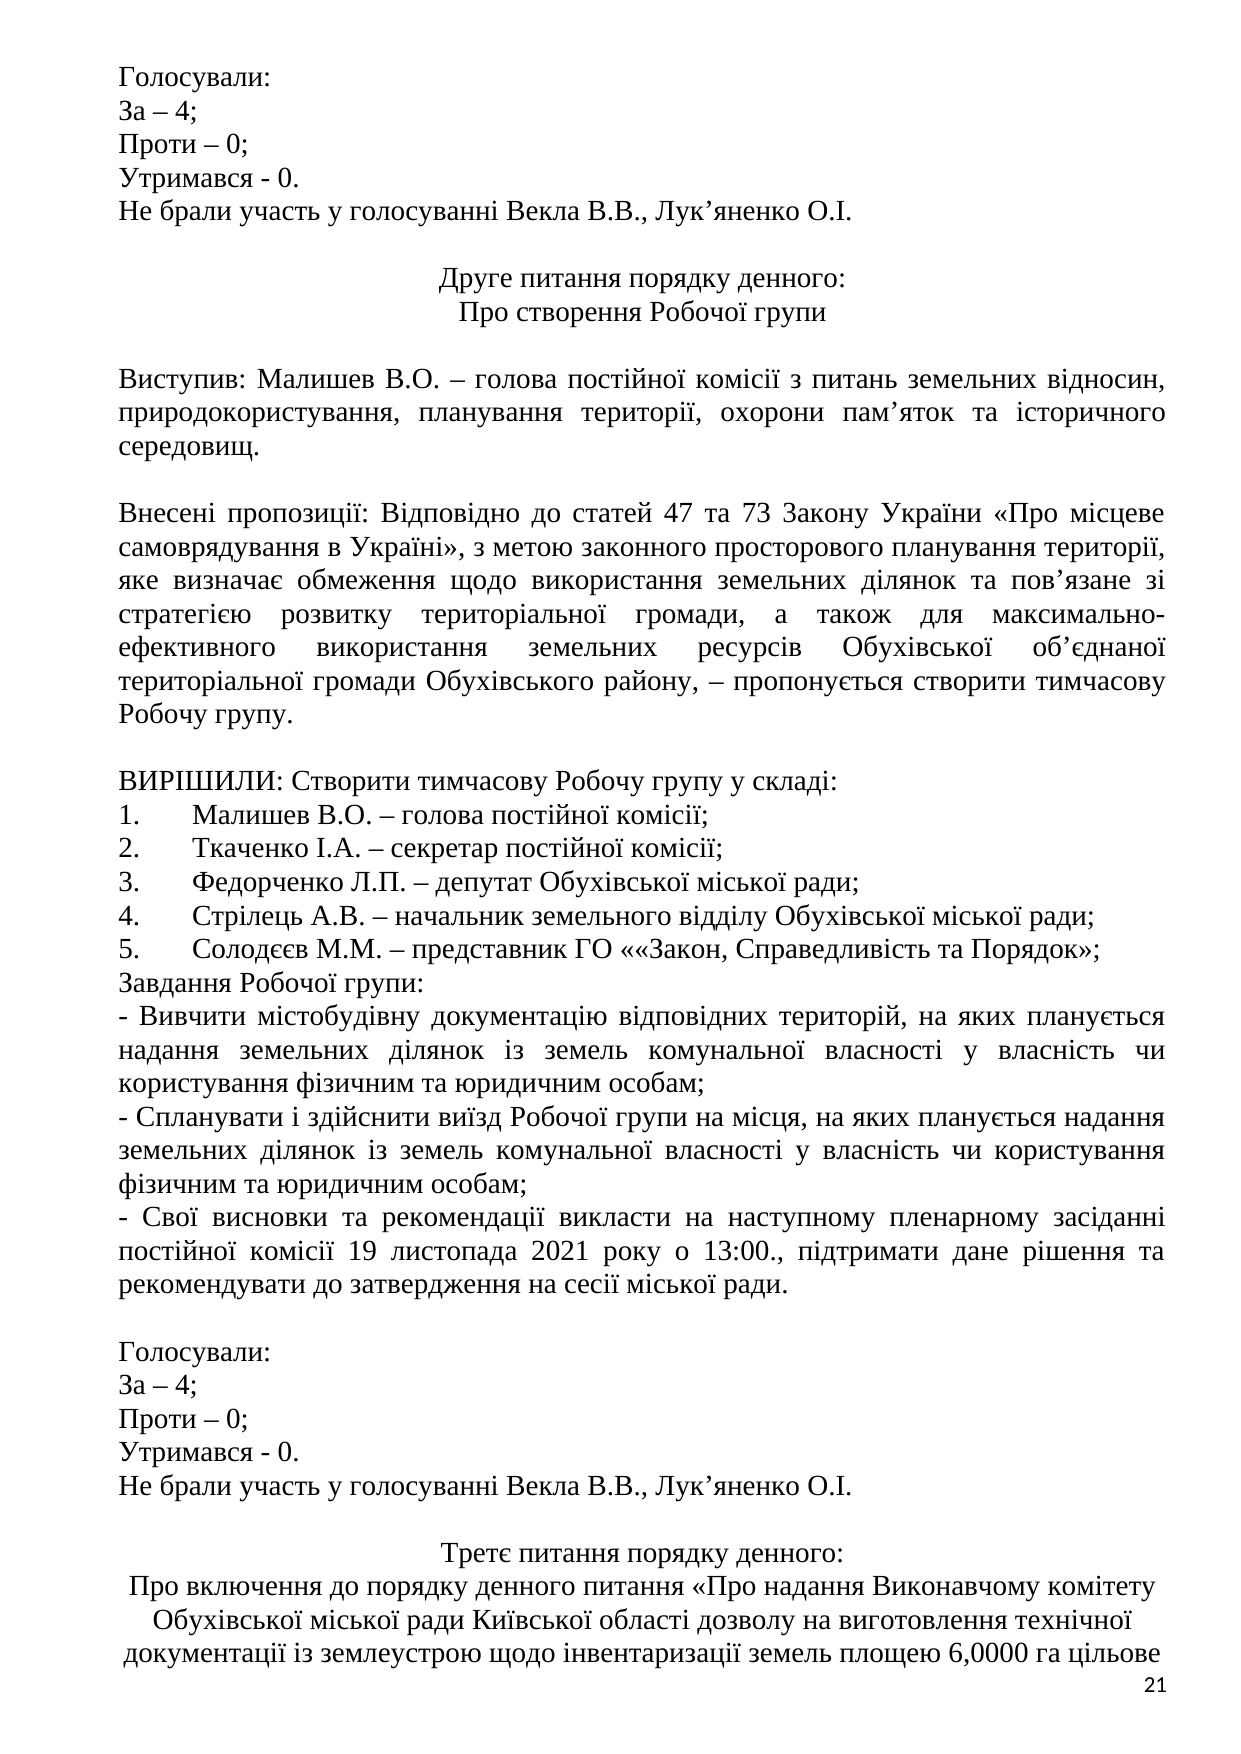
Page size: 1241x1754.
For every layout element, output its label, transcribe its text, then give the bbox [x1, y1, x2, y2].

text Друге питання порядку денного: [118, 260, 1167, 294]
text - Свої висновки та рекомендації викласти на наступному пленарному засіданні постійної комісії 19 листопада 2021 року о 13:00., підтримати дане рішення та рекомендувати до затвердження на сесії міської ради. [118, 1199, 1167, 1300]
text За – 4; [118, 1367, 1167, 1401]
text 2. Ткаченко І.А. – секретар постійної комісії; [118, 831, 1167, 864]
text - Спланувати і здійснити виїзд Робочої групи на місця, на яких планується надання земельних ділянок із земель комунальної власності у власність чи користування фізичним та юридичним особам; [118, 1099, 1167, 1199]
text За – 4; [118, 93, 1167, 126]
text 5. Солодєєв М.М. – представник ГО ««Закон, Справедливість та Порядок»; [118, 931, 1167, 965]
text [118, 1568, 1167, 1669]
text Внесені пропозиції: Відповідно до статей 47 та 73 3акону України «Про місцеве самоврядування в Україні», з метою законного просторового планування території, яке визначає обмеження щодо використання земельних ділянок та пов’язане зі стратегією розвитку територіальної громади, а також для максимально-ефективного використання земельних ресурсів Обухівської об’єднаної територіальної громади Обухівського району, – пропонується створити тимчасову Робочу групу. [118, 495, 1167, 730]
text 3. Федорченко Л.П. – депутат Обухівської міської ради; [118, 864, 1167, 898]
text Проти – 0; [118, 126, 1167, 160]
text Утримався - 0. [118, 160, 1167, 193]
text ВИРІШИЛИ: Створити тимчасову Робочу групу у складі: [118, 763, 1167, 797]
text Голосували: [118, 1334, 1167, 1367]
text Про створення Робочої групи [118, 294, 1167, 327]
text - Вивчити містобудівну документацію відповідних територій, на яких планується надання земельних ділянок із земель комунальної власності у власність чи користування фізичним та юридичним особам; [118, 998, 1167, 1099]
text Не брали участь у голосуванні Векла В.В., Лук’яненко О.І. [118, 193, 1167, 227]
text 1. Малишев В.О. – голова постійної комісії; [118, 797, 1167, 831]
text Третє питання порядку денного: [118, 1535, 1167, 1568]
text 4. Стрілець А.В. – начальник земельного відділу Обухівської міської ради; [118, 898, 1167, 931]
text Утримався - 0. [118, 1434, 1167, 1468]
text Не брали участь у голосуванні Векла В.В., Лук’яненко О.І. [118, 1468, 1167, 1501]
text Виступив: Малишев В.О. – голова постійної комісії з питань земельних відносин, природокористування, планування території, охорони пам’яток та історичного середовищ. [118, 361, 1167, 462]
text Проти – 0; [118, 1401, 1167, 1434]
text Завдання Робочої групи: [118, 965, 1167, 998]
text Голосували: [118, 59, 1167, 93]
